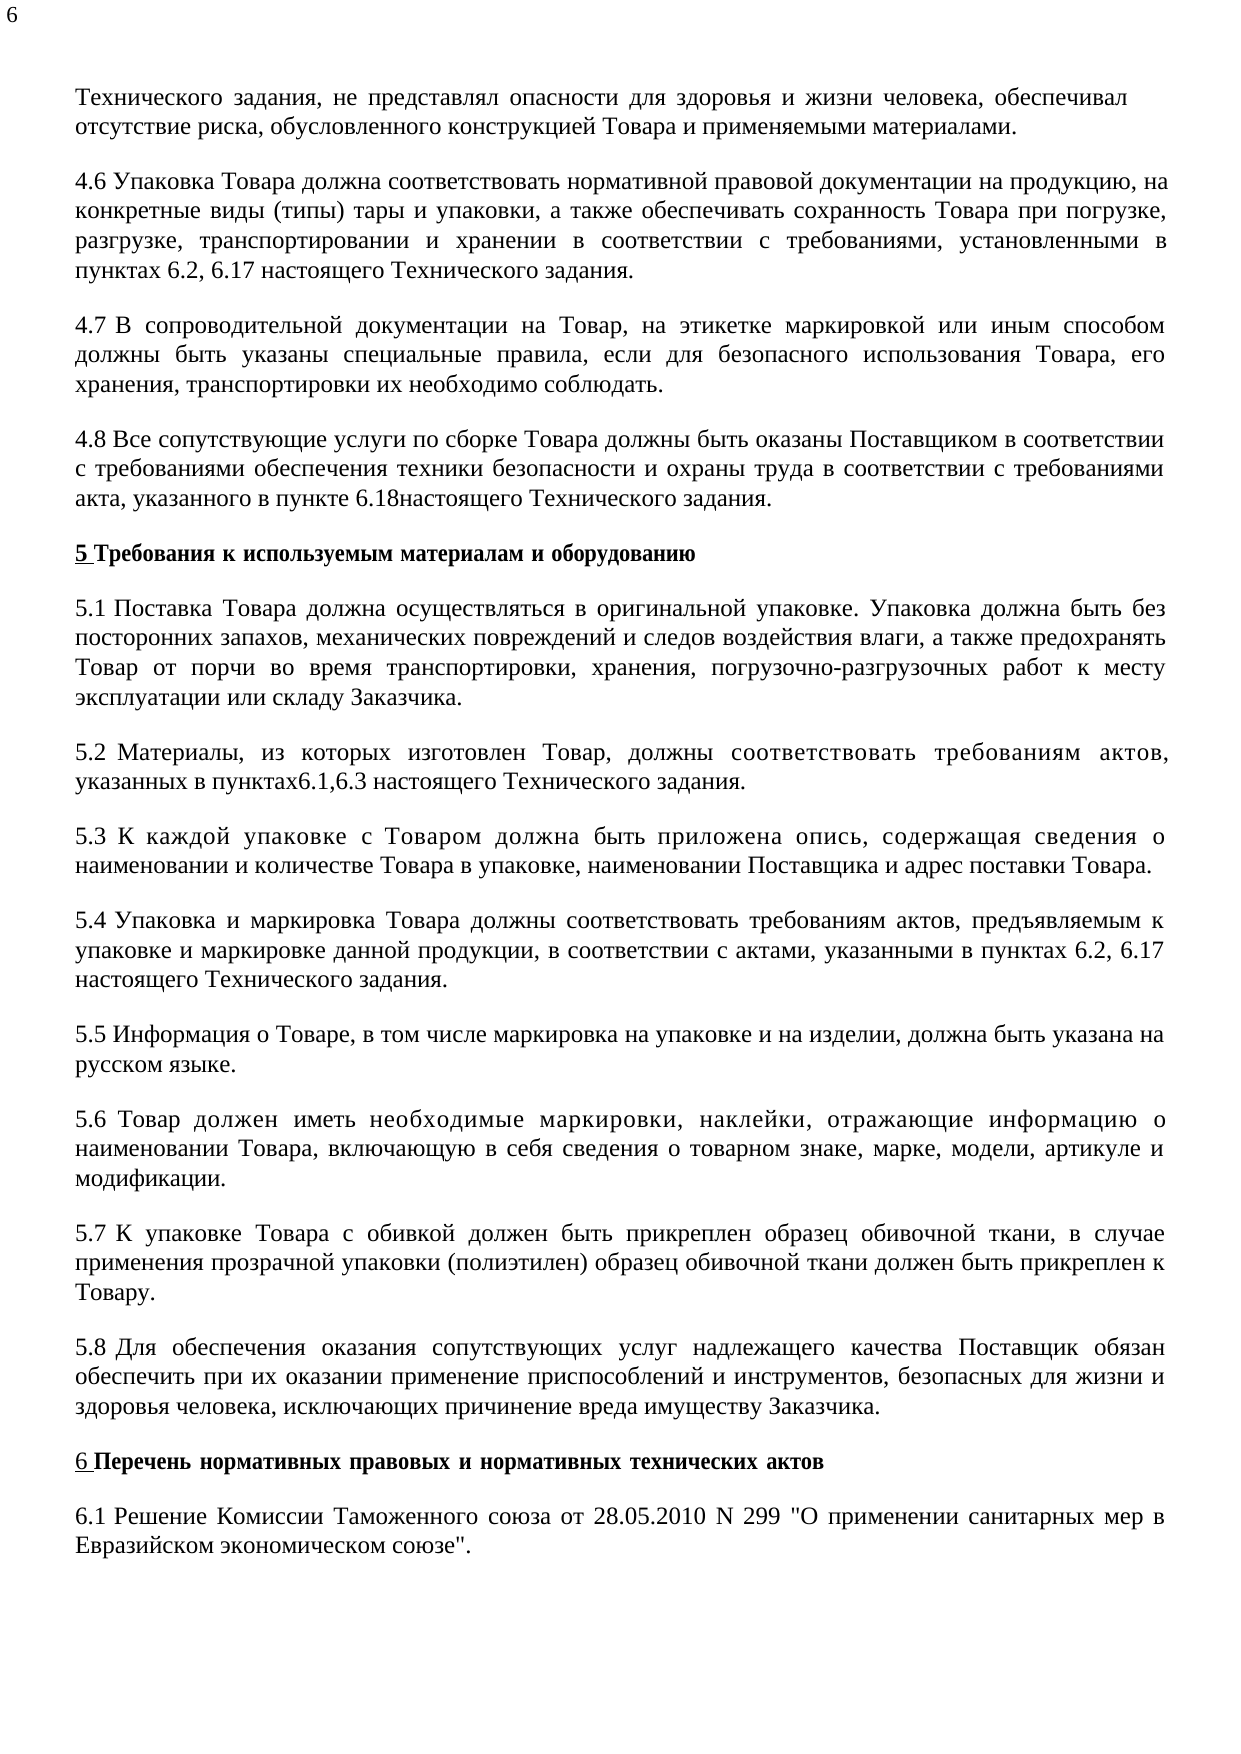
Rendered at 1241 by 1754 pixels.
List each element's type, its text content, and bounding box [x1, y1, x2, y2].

list Информация о Товаре, в том числе маркировка на упаковке и на изделии, должна быть указана на русском языке. [75, 1019, 1165, 1078]
list Перечень нормативных правовых и нормативных технических актов [75, 1446, 1181, 1475]
list К упаковке Товара с обивкой должен быть прикреплен образец обивочной ткани, в случае применения прозрачной упаковки (полиэтилен) образец обивочной ткани должен быть прикреплен к Товару. [75, 1218, 1166, 1306]
list Материалы, из которых изготовлен Товар, должны соответствовать требованиям актов, указанных в пунктах6.1,6.3 настоящего Технического задания. [75, 737, 1169, 795]
list Упаковка Товара должна соответствовать нормативной правовой документации на продукцию, на конкретные виды (типы) тары и упаковки, а также обеспечивать сохранность Товара при погрузке, разгрузке, транспортировании и хранении в соответствии с требованиями, установленными в пунктах 6.2, 6.17 настоящего Технического задания. [75, 166, 1168, 283]
list Поставка Товара должна осуществляться в оригинальной упаковке. Упаковка должна быть без посторонних запахов, механических повреждений и следов воздействия влаги, а также предохранять Товар от порчи во время транспортировки, хранения, погрузочно-разгрузочных работ к месту эксплуатации или складу Заказчика. [75, 593, 1167, 710]
list Все сопутствующие услуги по сборке Товара должны быть оказаны Поставщиком в соответствии с требованиями обеспечения техники безопасности и охраны труда в соответствии с требованиями акта, указанного в пункте 6.18настоящего Технического задания. [75, 424, 1166, 512]
text Технического задания, не представлял опасности для здоровья и жизни человека, обеспечивал отсутствие риска, обусловленного конструкцией Товара и применяемыми материалами. [75, 82, 1181, 140]
list Для обеспечения оказания сопутствующих услуг надлежащего качества Поставщик обязан обеспечить при их оказании применение приспособлений и инструментов, безопасных для жизни и здоровья человека, исключающих причинение вреда имуществу Заказчика. [75, 1332, 1166, 1420]
list Товар должен иметь необходимые маркировки, наклейки, отражающие информацию о наименовании Товара, включающую в себя сведения о товарном знаке, марке, модели, артикуле и модификации. [75, 1104, 1166, 1192]
list Решение Комиссии Таможенного союза от 28.05.2010 N 299 "О применении санитарных мер в Евразийском экономическом союзе". [75, 1501, 1166, 1559]
list В сопроводительной документации на Товар, на этикетке маркировкой или иным способом должны быть указаны специальные правила, если для безопасного использования Товара, его хранения, транспортировки их необходимо соблюдать. [75, 310, 1166, 398]
list К каждой упаковке с Товаром должна быть приложена опись, содержащая сведения о наименовании и количестве Товара в упаковке, наименовании Поставщика и адрес поставки Товара. [75, 821, 1165, 879]
list Упаковка и маркировка Товара должны соответствовать требованиям актов, предъявляемым к упаковке и маркировке данной продукции, в соответствии с актами, указанными в пунктах 6.2, 6.17 настоящего Технического задания. [75, 905, 1165, 993]
list Требования к используемым материалам и оборудованию [75, 538, 1181, 567]
